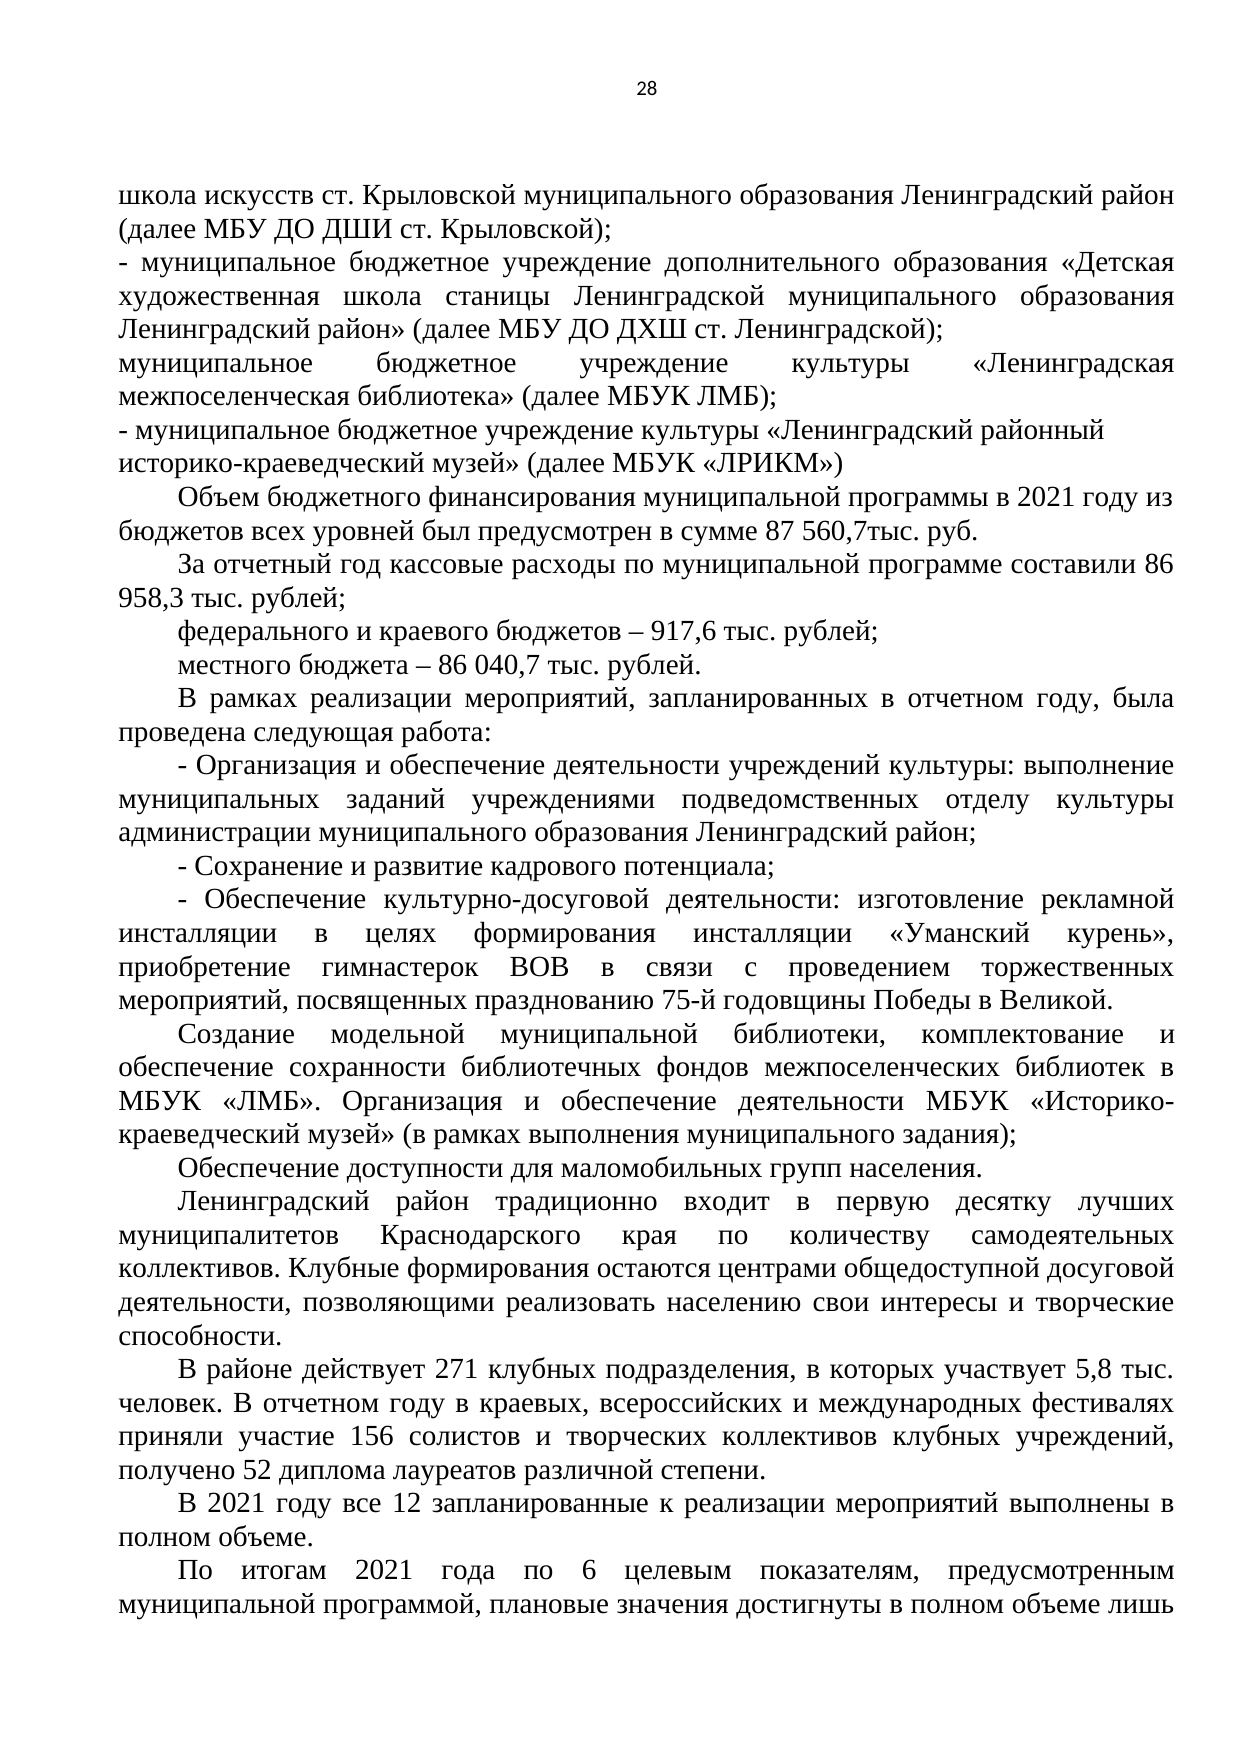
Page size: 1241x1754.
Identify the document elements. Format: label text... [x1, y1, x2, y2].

text Ленинградский район традиционно входит в первую десятку лучших муниципалитетов Краснодарского края по количеству самодеятельных коллективов. Клубные формирования остаются центрами общедоступной досуговой деятельности, позволяющими реализовать населению свои интересы и творческие способности. [118, 1183, 1175, 1351]
text местного бюджета – 86 040,7 тыс. рублей. [118, 647, 1175, 680]
text В 2021 году все 12 запланированные к реализации мероприятий выполнены в полном объеме. [118, 1485, 1175, 1552]
text федерального и краевого бюджетов – 917,6 тыс. рублей; [118, 613, 1175, 647]
text Объем бюджетного финансирования муниципальной программы в 2021 году из бюджетов всех уровней был предусмотрен в сумме 87 560,7тыс. руб. [118, 479, 1175, 546]
text - Организация и обеспечение деятельности учреждений культуры: выполнение муниципальных заданий учреждениями подведомственных отделу культуры администрации муниципального образования Ленинградский район; [118, 747, 1175, 848]
text - муниципальное бюджетное учреждение дополнительного образования «Детская художественная школа станицы Ленинградской муниципального образования Ленинградский район» (далее МБУ ДО ДХШ ст. Ленинградской); [118, 244, 1175, 345]
text - Обеспечение культурно-досуговой деятельности: изготовление рекламной инсталляции в целях формирования инсталляции «Уманский курень», приобретение гимнастерок ВОВ в связи с проведением торжественных мероприятий, посвященных празднованию 75-й годовщины Победы в Великой. [118, 882, 1175, 1016]
text В рамках реализации мероприятий, запланированных в отчетном году, была проведена следующая работа: [118, 680, 1175, 747]
text За отчетный год кассовые расходы по муниципальной программе составили 86 958,3 тыс. рублей; [118, 546, 1175, 613]
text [118, 177, 1175, 244]
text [118, 1552, 1175, 1619]
text В районе действует 271 клубных подразделения, в которых участвует 5,8 тыс. человек. В отчетном году в краевых, всероссийских и международных фестивалях приняли участие 156 солистов и творческих коллективов клубных учреждений, получено 52 диплома лауреатов различной степени. [118, 1351, 1175, 1485]
text Создание модельной муниципальной библиотеки, комплектование и обеспечение сохранности библиотечных фондов межпоселенческих библиотек в МБУК «ЛМБ». Организация и обеспечение деятельности МБУК «Историко-краеведческий музей» (в рамках выполнения муниципального задания); [118, 1016, 1175, 1150]
text муниципальное бюджетное учреждение культуры «Ленинградская межпоселенческая библиотека» (далее МБУК ЛМБ); [118, 345, 1175, 412]
text Обеспечение доступности для маломобильных групп населения. [118, 1150, 1175, 1183]
text - муниципальное бюджетное учреждение культуры «Ленинградский районный историко-краеведческий музей» (далее МБУК «ЛРИКМ») [118, 412, 1175, 479]
text - Сохранение и развитие кадрового потенциала; [118, 848, 1175, 882]
